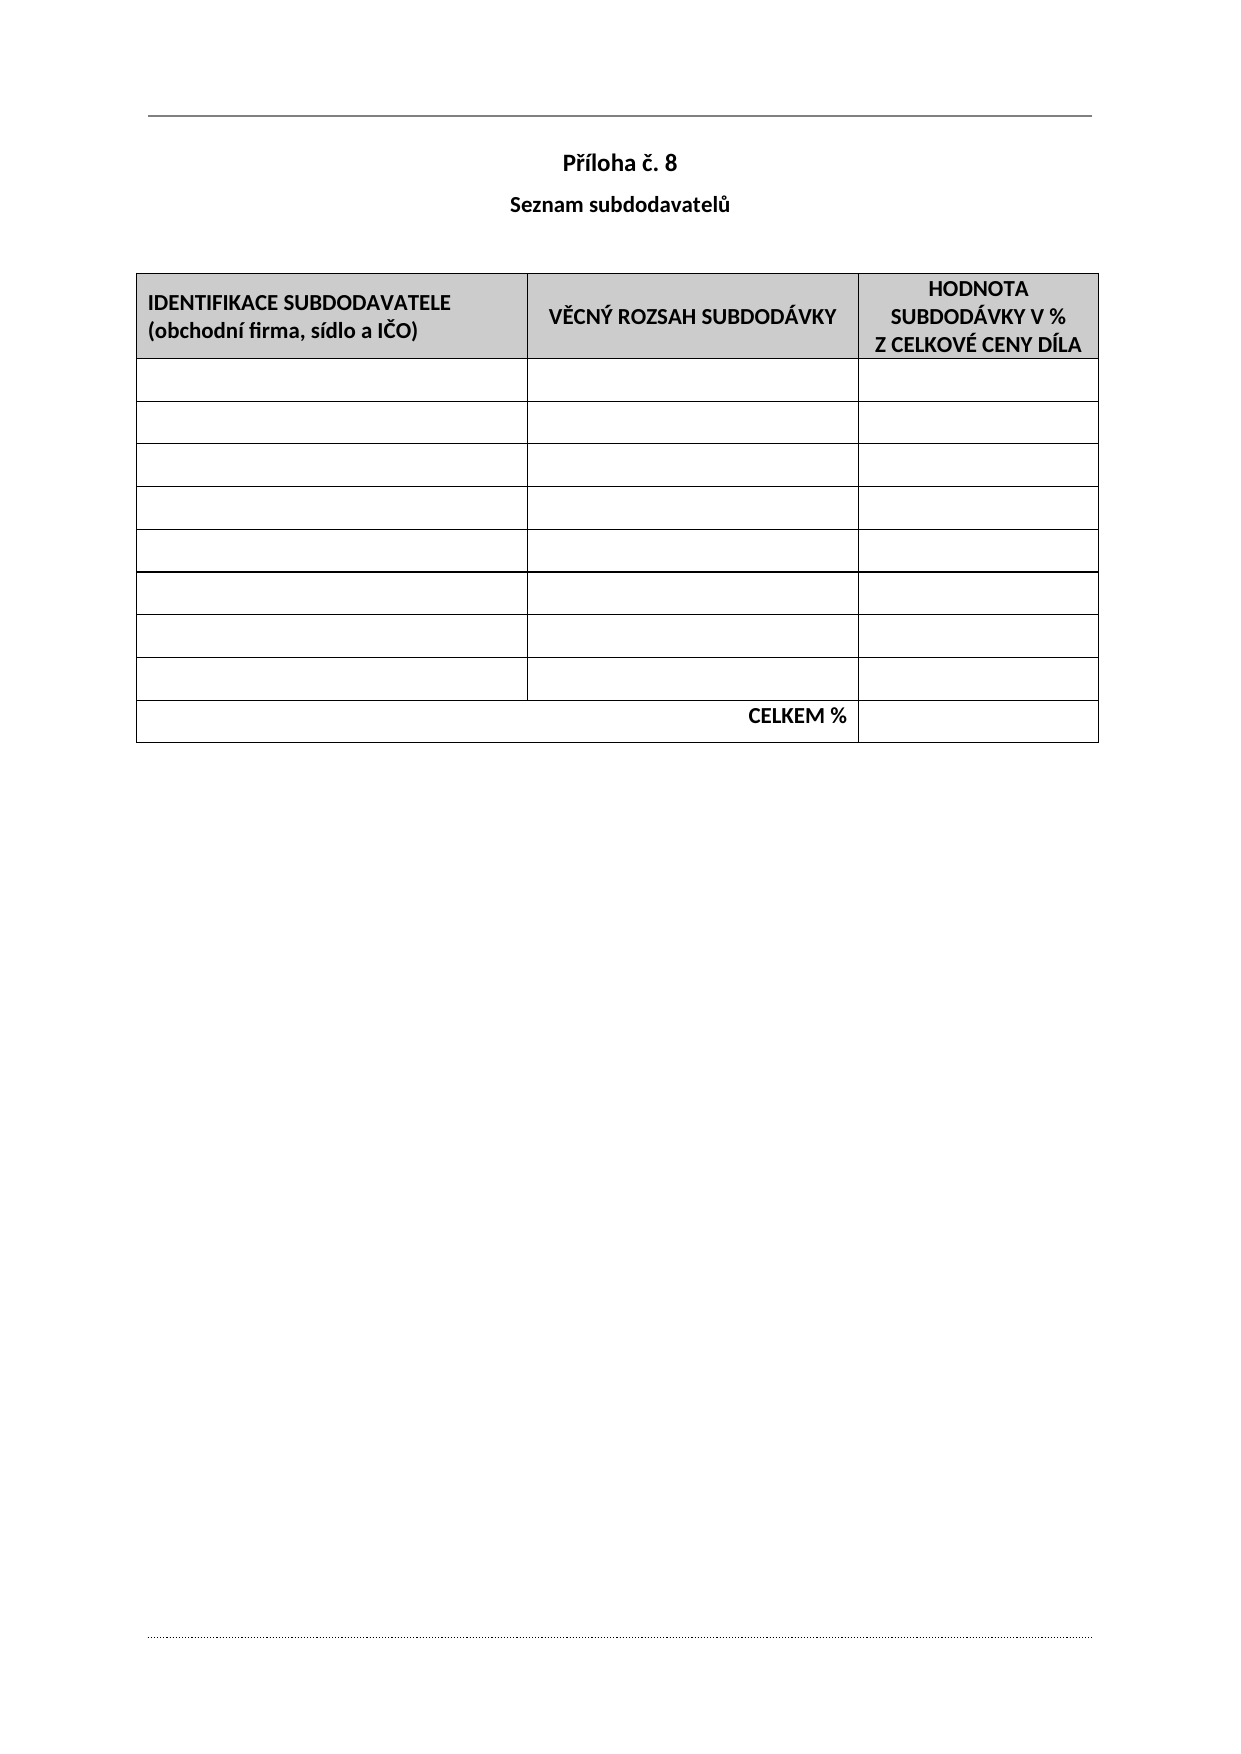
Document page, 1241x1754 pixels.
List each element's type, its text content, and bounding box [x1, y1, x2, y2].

table_cell [859, 658, 1098, 699]
table_cell [137, 402, 527, 443]
table_cell [528, 658, 858, 699]
table_cell [528, 359, 858, 401]
table_header IDENTIFIKACE SUBDODAVATELE (obchodní firma, sídlo a IČO) [137, 274, 527, 358]
text Příloha č. 8 [148, 148, 1092, 177]
table_cell [859, 402, 1098, 443]
table_cell [137, 359, 527, 401]
table_cell [859, 359, 1098, 401]
table_cell [528, 487, 858, 529]
table_cell [137, 573, 527, 614]
table_cell CELKEM % [137, 701, 858, 742]
table_header VĚCNÝ ROZSAH SUBDODÁVKY [528, 274, 858, 358]
table_cell [859, 615, 1098, 657]
table_cell [528, 402, 858, 443]
table_cell [528, 615, 858, 657]
table_cell [528, 530, 858, 571]
table_cell [528, 573, 858, 614]
table_header HODNOTA SUBDODÁVKY V % Z CELKOVÉ CENY DÍLA [859, 274, 1098, 358]
table_cell [137, 615, 527, 657]
table_cell [859, 487, 1098, 529]
table_cell [528, 444, 858, 486]
table_cell [137, 487, 527, 529]
table_cell [137, 658, 527, 699]
table_cell [137, 530, 527, 571]
table_cell [859, 444, 1098, 486]
table_cell [859, 530, 1098, 571]
table_cell [859, 701, 1098, 742]
table_cell [137, 444, 527, 486]
text Seznam subdodavatelů [148, 189, 1092, 218]
table_cell [859, 573, 1098, 614]
